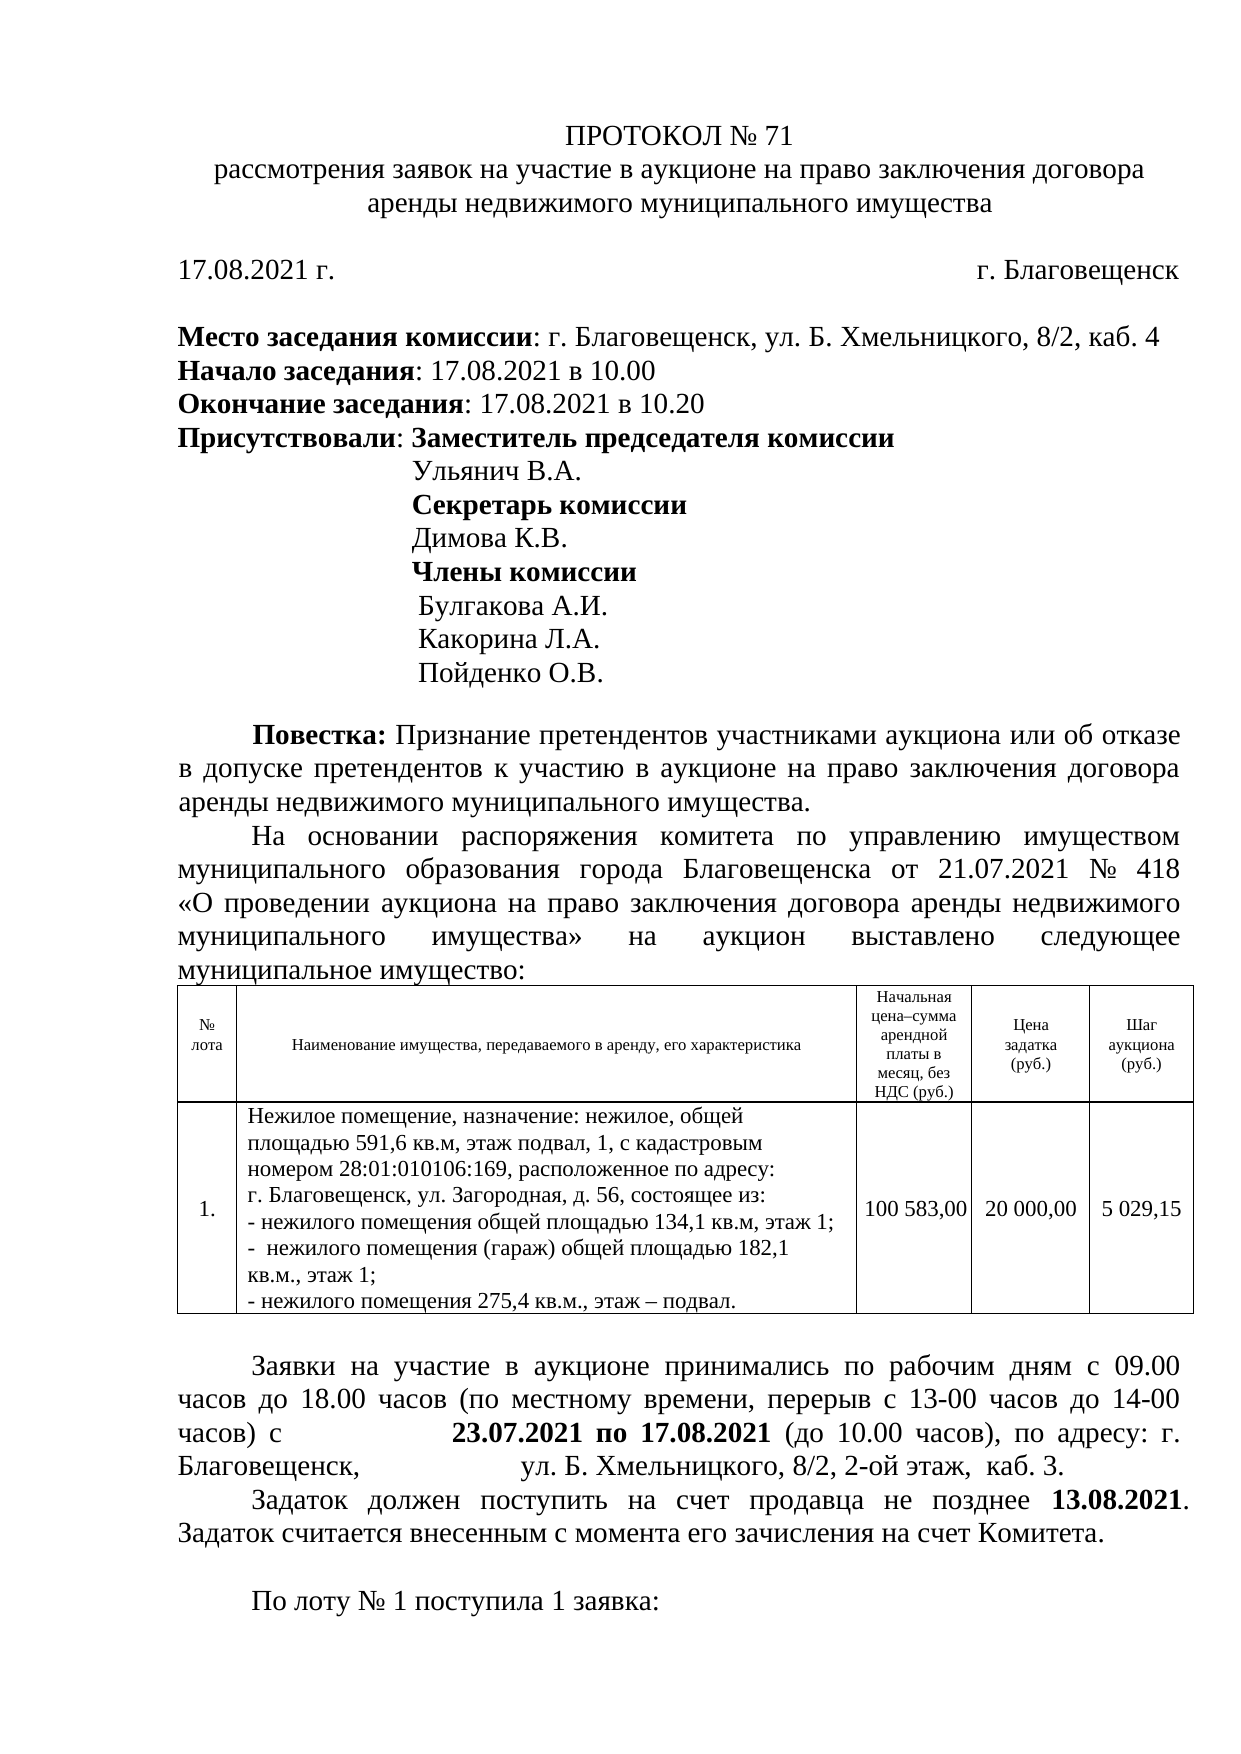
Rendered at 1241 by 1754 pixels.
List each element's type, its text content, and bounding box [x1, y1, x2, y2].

text Пойденко О.В. [177, 655, 1181, 688]
text Секретарь комиссии [177, 487, 1181, 521]
table_header № лота [178, 986, 236, 1101]
text Члены комиссии [177, 554, 1181, 588]
text Повестка: Признание претендентов участниками аукциона или об отказе в допуске претендентов к участию в аукционе на право заключения договора аренды недвижимого муниципального имущества. [178, 717, 1181, 818]
text Присутствовали: Заместитель председателя комиссии [177, 420, 1181, 453]
table_header Цена задатка (руб.) [972, 986, 1089, 1101]
table_cell Нежилое помещение, назначение: нежилое, общей площадью 591,6 кв.м, этаж подвал, 1, с кадастровым номером 28:01:010106:169, расположенное по адресу: г. Благовещенск, ул. Загородная, д. 56, состоящее из: - нежилого помещения общей площадью 134,1 кв.м, этаж 1; - нежилого помещения (гараж) общей площадью 182,1 кв.м., этаж 1; - нежилого помещения 275,4 кв.м., этаж – подвал. [237, 1103, 856, 1313]
table_header Шаг аукциона (руб.) [1090, 986, 1193, 1101]
text Заявки на участие в аукционе принимались по рабочим дням с 09.00 часов до 18.00 часов (по местному времени, перерыв с 13-00 часов до 14-00 часов) с 23.07.2021 по 17.08.2021 (до 10.00 часов), по адресу: г. Благовещенск, ул. Б. Хмельницкого, 8/2, 2-ой этаж, каб. 3. [177, 1348, 1181, 1482]
text Булгакова А.И. [177, 588, 1181, 621]
text На основании распоряжения комитета по управлению имуществом муниципального образования города Благовещенска от 21.07.2021 № 418 «О проведении аукциона на право заключения договора аренды недвижимого муниципального имущества» на аукцион выставлено следующее муниципальное имущество: [177, 818, 1181, 985]
text Место заседания комиссии: г. Благовещенск, ул. Б. Хмельницкого, 8/2, каб. 4 [177, 319, 1181, 353]
text Окончание заседания: 17.08.2021 в 10.20 [177, 386, 1181, 420]
text Начало заседания: 17.08.2021 в 10.00 [177, 353, 1181, 386]
table_header Начальная цена–сумма арендной платы в месяц, без НДС (руб.) [857, 986, 971, 1101]
text ПРОТОКОЛ № 71 [177, 118, 1181, 152]
text Какорина Л.А. [177, 621, 1181, 655]
table_cell 5 029,15 [1090, 1103, 1193, 1313]
table_cell 20 000,00 [972, 1103, 1089, 1313]
text По лоту № 1 поступила 1 заявка: [177, 1583, 1181, 1616]
table_cell 100 583,00 [857, 1103, 971, 1313]
text рассмотрения заявок на участие в аукционе на право заключения договора аренды недвижимого муниципального имущества [177, 152, 1181, 219]
table_header Наименование имущества, передаваемого в аренду, его характеристика [237, 986, 856, 1101]
table_cell 1. [178, 1103, 236, 1313]
text Задаток должен поступить на счет продавца не позднее 13.08.2021. Задаток считается внесенным с момента его зачисления на счет Комитета. [177, 1482, 1189, 1549]
text 17.08.2021 г. г. Благовещенск [177, 252, 1181, 286]
text Ульянич В.А. [177, 453, 1181, 487]
text Димова К.В. [177, 521, 1181, 554]
